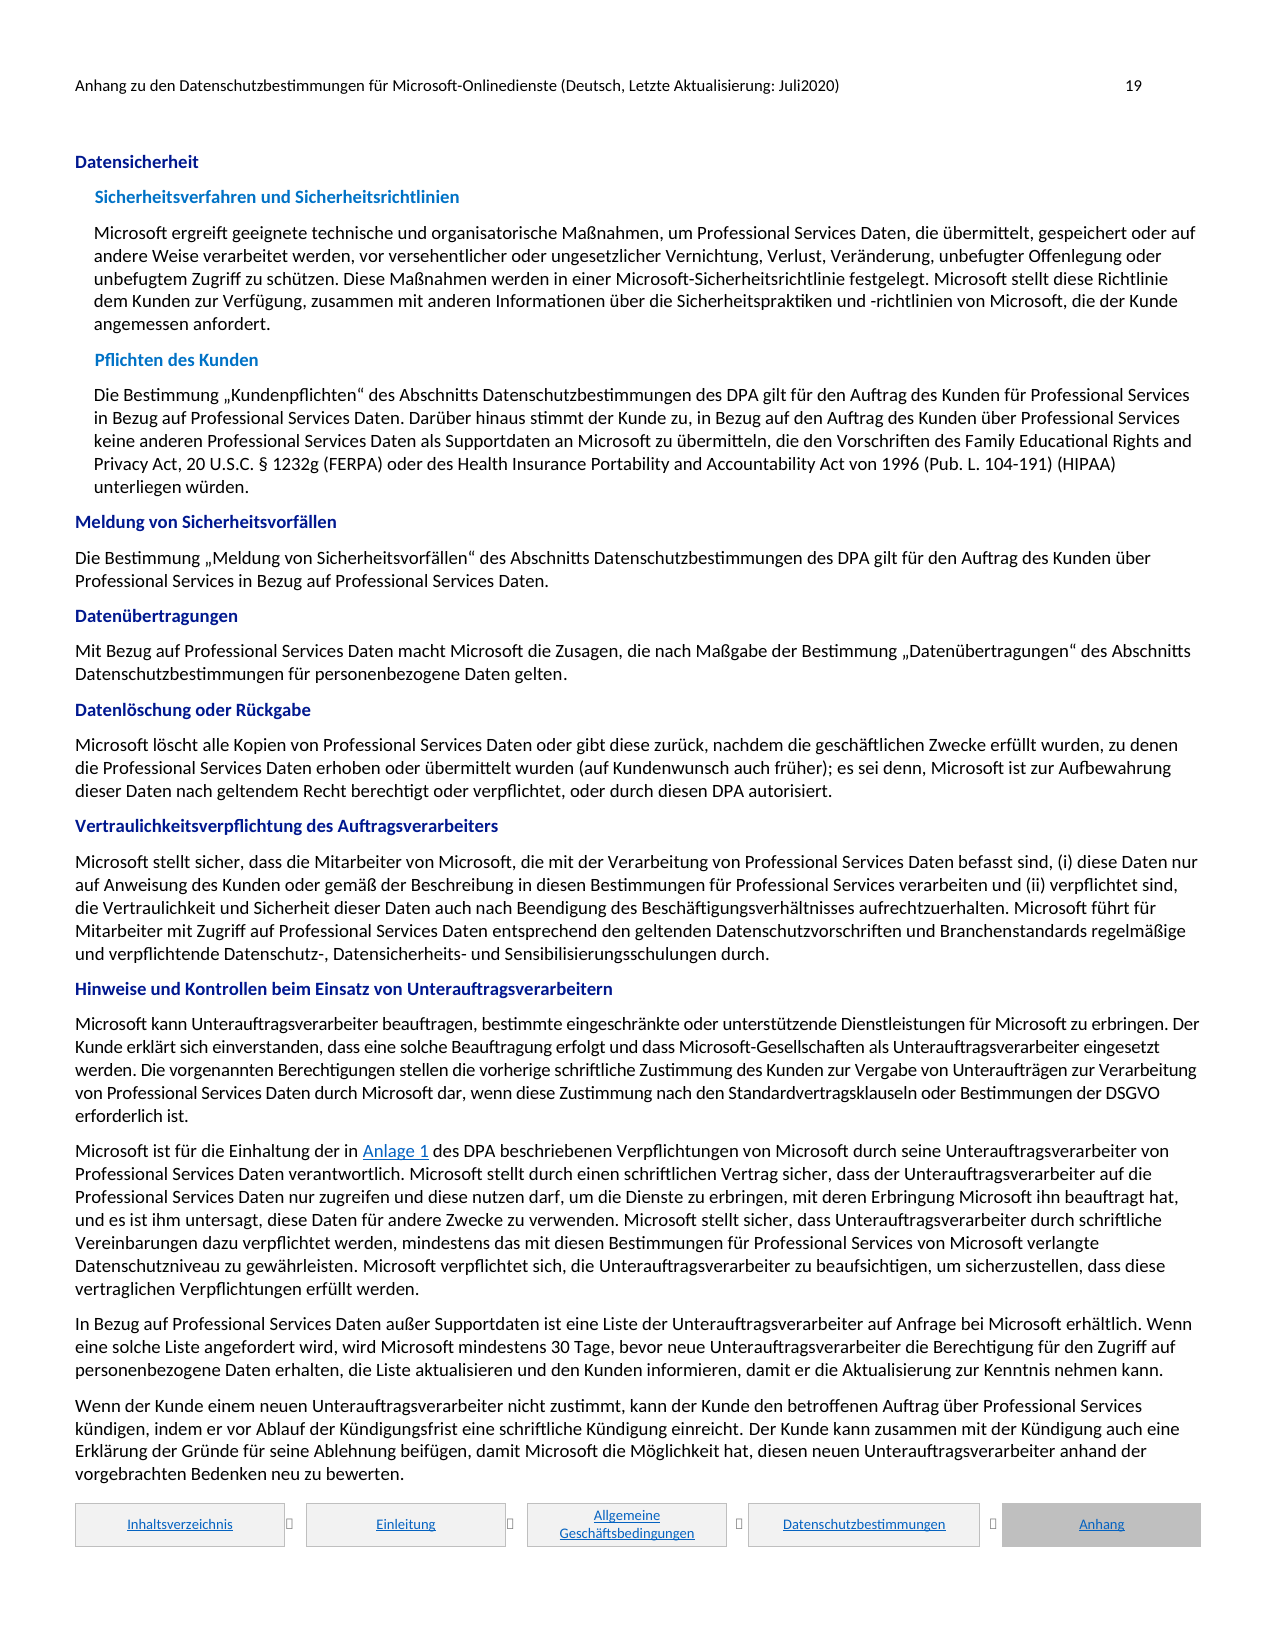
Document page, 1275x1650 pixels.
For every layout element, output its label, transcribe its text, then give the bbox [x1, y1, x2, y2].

list Datenübertragungen [75, 604, 1200, 627]
list Hinweise und Kontrollen beim Einsatz von Unterauftragsverarbeitern [75, 977, 1200, 1000]
list Microsoft kann Unterauftragsverarbeiter beauftragen, bestimmte eingeschränkte oder unterstützende Dienstleistungen für Microsoft zu erbringen. Der Kunde erklärt sich einverstanden, dass eine solche Beauftragung erfolgt und dass Microsoft-Gesellschaften als Unterauftragsverarbeiter eingesetzt werden. Die vorgenannten Berechtigungen stellen die vorherige schriftliche Zustimmung des Kunden zur Vergabe von Unteraufträgen zur Verarbeitung von Professional Services Daten durch Microsoft dar, wenn diese Zustimmung nach den Standardvertragsklauseln oder Bestimmungen der DSGVO erforderlich ist. [75, 1012, 1200, 1127]
list Pflichten des Kunden [94, 348, 1200, 371]
list Mit Bezug auf Professional Services Daten macht Microsoft die Zusagen, die nach Maßgabe der Bestimmung „Datenübertragungen“ des Abschnitts Datenschutzbestimmungen für personenbezogene Daten gelten. [75, 639, 1200, 685]
list In Bezug auf Professional Services Daten außer Supportdaten ist eine Liste der Unterauftragsverarbeiter auf Anfrage bei Microsoft erhältlich. Wenn eine solche Liste angefordert wird, wird Microsoft mindestens 30 Tage, bevor neue Unterauftragsverarbeiter die Berechtigung für den Zugriff auf personenbezogene Daten erhalten, die Liste aktualisieren und den Kunden informieren, damit er die Aktualisierung zur Kenntnis nehmen kann. [75, 1312, 1200, 1381]
list Microsoft ergreift geeignete technische und organisatorische Maßnahmen, um Professional Services Daten, die übermittelt, gespeichert oder auf andere Weise verarbeitet werden, vor versehentlicher oder ungesetzlicher Vernichtung, Verlust, Veränderung, unbefugter Offenlegung oder unbefugtem Zugriff zu schützen. Diese Maßnahmen werden in einer Microsoft-Sicherheitsrichtlinie festgelegt. Microsoft stellt diese Richtlinie dem Kunden zur Verfügung, zusammen mit anderen Informationen über die Sicherheitspraktiken und -richtlinien von Microsoft, die der Kunde angemessen anfordert. [94, 221, 1200, 335]
list Datensicherheit [75, 150, 1200, 173]
list Microsoft ist für die Einhaltung der in Anlage 1 des DPA beschriebenen Verpflichtungen von Microsoft durch seine Unterauftragsverarbeiter von Professional Services Daten verantwortlich. Microsoft stellt durch einen schriftlichen Vertrag sicher, dass der Unterauftragsverarbeiter auf die Professional Services Daten nur zugreifen und diese nutzen darf, um die Dienste zu erbringen, mit deren Erbringung Microsoft ihn beauftragt hat, und es ist ihm untersagt, diese Daten für andere Zwecke zu verwenden. Microsoft stellt sicher, dass Unterauftragsverarbeiter durch schriftliche Vereinbarungen dazu verpflichtet werden, mindestens das mit diesen Bestimmungen für Professional Services von Microsoft verlangte Datenschutzniveau zu gewährleisten. Microsoft verpflichtet sich, die Unterauftragsverarbeiter zu beaufsichtigen, um sicherzustellen, dass diese vertraglichen Verpflichtungen erfüllt werden. [75, 1139, 1200, 1300]
list Datenlöschung oder Rückgabe [75, 698, 1200, 721]
list Die Bestimmung „Meldung von Sicherheitsvorfällen“ des Abschnitts Datenschutzbestimmungen des DPA gilt für den Auftrag des Kunden über Professional Services in Bezug auf Professional Services Daten. [75, 546, 1200, 592]
list Wenn der Kunde einem neuen Unterauftragsverarbeiter nicht zustimmt, kann der Kunde den betroffenen Auftrag über Professional Services kündigen, indem er vor Ablauf der Kündigungsfrist eine schriftliche Kündigung einreicht. Der Kunde kann zusammen mit der Kündigung auch eine Erklärung der Gründe für seine Ablehnung beifügen, damit Microsoft die Möglichkeit hat, diesen neuen Unterauftragsverarbeiter anhand der vorgebrachten Bedenken neu zu bewerten. [75, 1394, 1200, 1485]
list Microsoft stellt sicher, dass die Mitarbeiter von Microsoft, die mit der Verarbeitung von Professional Services Daten befasst sind, (i) diese Daten nur auf Anweisung des Kunden oder gemäß der Beschreibung in diesen Bestimmungen für Professional Services verarbeiten und (ii) verpflichtet sind, die Vertraulichkeit und Sicherheit dieser Daten auch nach Beendigung des Beschäftigungsverhältnisses aufrechtzuerhalten. Microsoft führt für Mitarbeiter mit Zugriff auf Professional Services Daten entsprechend den geltenden Datenschutzvorschriften und Branchenstandards regelmäßige und verpflichtende Datenschutz-, Datensicherheits- und Sensibilisierungsschulungen durch. [75, 850, 1200, 964]
list Vertraulichkeitsverpflichtung des Auftragsverarbeiters [75, 814, 1200, 837]
list Die Bestimmung „Kundenpflichten“ des Abschnitts Datenschutzbestimmungen des DPA gilt für den Auftrag des Kunden für Professional Services in Bezug auf Professional Services Daten. Darüber hinaus stimmt der Kunde zu, in Bezug auf den Auftrag des Kunden über Professional Services keine anderen Professional Services Daten als Supportdaten an Microsoft zu übermitteln, die den Vorschriften des Family Educational Rights and Privacy Act, 20 U.S.C. § 1232g (FERPA) oder des Health Insurance Portability and Accountability Act von 1996 (Pub. L. 104-191) (HIPAA) unterliegen würden. [94, 383, 1200, 498]
list Sicherheitsverfahren und Sicherheitsrichtlinien [94, 185, 1200, 208]
list Microsoft löscht alle Kopien von Professional Services Daten oder gibt diese zurück, nachdem die geschäftlichen Zwecke erfüllt wurden, zu denen die Professional Services Daten erhoben oder übermittelt wurden (auf Kundenwunsch auch früher); es sei denn, Microsoft ist zur Aufbewahrung dieser Daten nach geltendem Recht berechtigt oder verpflichtet, oder durch diesen DPA autorisiert. [75, 733, 1200, 802]
list Meldung von Sicherheitsvorfällen [75, 510, 1200, 533]
